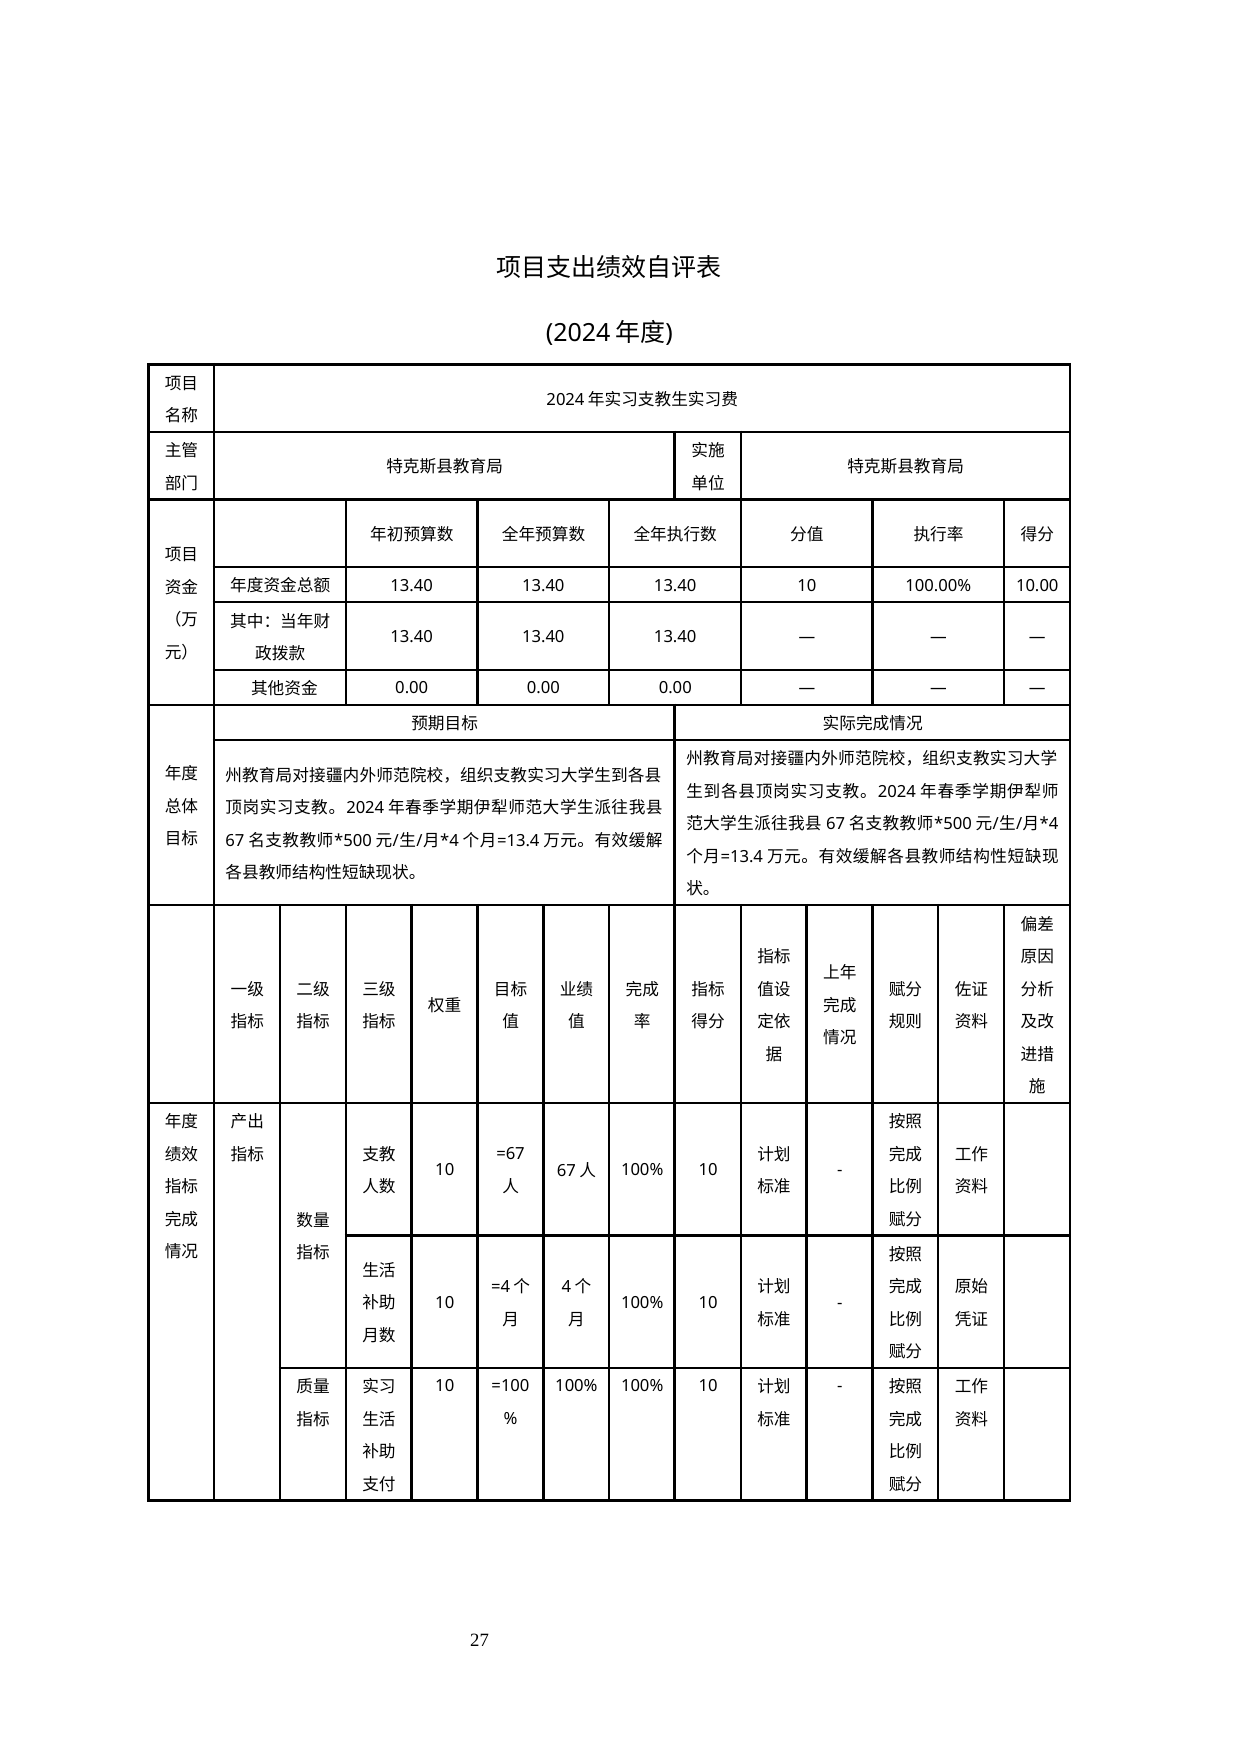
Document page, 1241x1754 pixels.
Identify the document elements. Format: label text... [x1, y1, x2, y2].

table_cell 实际完成情况 [676, 706, 1069, 739]
table_cell 13.40 [610, 603, 740, 668]
table_header 项目支出绩效自评表 [148, 233, 1070, 298]
table_cell — [874, 603, 1003, 668]
table_cell 10 [676, 1104, 740, 1234]
table_cell 67人 [545, 1104, 608, 1234]
table_cell 年初预算数 [347, 501, 476, 566]
table_cell 10 [413, 1104, 476, 1234]
table_cell 州教育局对接疆内外师范院校，组织支教实习大学生到各县顶岗实习支教。2024年春季学期伊犁师范大学生派往我县67名支教教师*500元/生/月*4个月=13.4万元。有效缓解各县教师结构性短缺现状。 [215, 741, 673, 904]
table_cell 13.40 [347, 603, 476, 668]
table_cell 预期目标 [215, 706, 673, 739]
table_cell 13.40 [610, 568, 740, 601]
table_cell 4个月 [545, 1237, 608, 1367]
table_cell 完成率 [610, 906, 673, 1101]
table_cell 其中：当年财政拨款 [215, 603, 345, 668]
table_cell 2024年实习支教生实习费 [215, 366, 1069, 431]
table_cell 13.40 [347, 568, 476, 601]
table_cell 13.40 [479, 568, 608, 601]
table_cell 工作资料 [939, 1104, 1003, 1234]
table_cell — [1005, 671, 1069, 703]
table_cell 100% [610, 1369, 673, 1499]
table_cell 年度资金总额 [215, 568, 345, 601]
table_cell 10 [676, 1369, 740, 1499]
table_cell 数量指标 [281, 1104, 345, 1367]
table_cell 100% [545, 1369, 608, 1499]
table_cell 一级指标 [215, 906, 279, 1101]
table_cell 三级指标 [347, 906, 410, 1101]
table_cell =67人 [479, 1104, 542, 1234]
table_cell 13.40 [479, 603, 608, 668]
table_cell 项目资金（万元） [150, 501, 213, 703]
table_cell 计划标准 [742, 1104, 805, 1234]
table_cell 权重 [413, 906, 476, 1101]
table_cell 特克斯县教育局 [215, 433, 673, 498]
table_cell 目标值 [479, 906, 542, 1101]
table_cell 0.00 [479, 671, 608, 703]
table_cell — [874, 671, 1003, 703]
table_cell [1005, 1104, 1069, 1234]
table_cell 指标值设定依据 [742, 906, 805, 1101]
table_cell - [808, 1237, 871, 1367]
table_cell 州教育局对接疆内外师范院校，组织支教实习大学生到各县顶岗实习支教。2024年春季学期伊犁师范大学生派往我县67名支教教师*500元/生/月*4个月=13.4万元。有效缓解各县教师结构性短缺现状。 [676, 741, 1069, 904]
table_cell 二级指标 [281, 906, 345, 1101]
table_cell 100% [610, 1237, 673, 1367]
table_cell 按照完成比例赋分 [874, 1104, 937, 1234]
table_cell 10 [742, 568, 871, 601]
table_cell 全年预算数 [479, 501, 608, 566]
table_cell =100% [479, 1369, 542, 1499]
table_cell 项目名称 [150, 366, 213, 431]
table_cell 10.00 [1005, 568, 1069, 601]
table_cell [1005, 1237, 1069, 1367]
table_cell 业绩值 [545, 906, 608, 1101]
table_cell 其他资金 [215, 671, 345, 703]
table_cell (2024年度) [148, 298, 1070, 363]
table_cell 计划标准 [742, 1237, 805, 1367]
table_cell 原始凭证 [939, 1237, 1003, 1367]
table_cell [150, 906, 213, 1101]
table_cell 0.00 [610, 671, 740, 703]
table_cell 100.00% [874, 568, 1003, 601]
table_cell 产出指标 [215, 1104, 279, 1499]
table_cell 分值 [742, 501, 871, 566]
table_cell 计划标准 [742, 1369, 805, 1499]
table_cell 得分 [1005, 501, 1069, 566]
table_cell 执行率 [874, 501, 1003, 566]
table_cell 0.00 [347, 671, 476, 703]
table_cell [215, 501, 345, 566]
table_cell 年度总体目标 [150, 706, 213, 904]
table_cell 工作资料 [939, 1369, 1003, 1499]
table_cell 偏差原因分析及改进措施 [1005, 906, 1069, 1101]
table_cell 10 [413, 1369, 476, 1499]
table_cell 生活补助月数 [347, 1237, 410, 1367]
table_cell [1005, 1369, 1069, 1499]
table_cell 100% [610, 1104, 673, 1234]
table_cell 实施单位 [676, 433, 740, 498]
table_cell 按照完成比例赋分 [874, 1369, 937, 1499]
table_cell 指标得分 [676, 906, 740, 1101]
table_cell 全年执行数 [610, 501, 740, 566]
table_cell 赋分规则 [874, 906, 937, 1101]
table_cell — [1005, 603, 1069, 668]
table_cell 主管部门 [150, 433, 213, 498]
table_cell =4个月 [479, 1237, 542, 1367]
table_cell 上年完成情况 [808, 906, 871, 1101]
table_cell 佐证资料 [939, 906, 1003, 1101]
table_cell 实习生活补助支付准确率 [347, 1369, 410, 1499]
table_cell - [808, 1369, 871, 1499]
table_cell 年度绩效指标完成情况 [150, 1104, 213, 1499]
table_cell 按照完成比例赋分 [874, 1237, 937, 1367]
table_cell 10 [413, 1237, 476, 1367]
table_cell 质量指标 [281, 1369, 345, 1499]
table_cell - [808, 1104, 871, 1234]
table_cell 特克斯县教育局 [742, 433, 1069, 498]
table_cell — [742, 603, 871, 668]
table_cell 支教人数 [347, 1104, 410, 1234]
table_cell — [742, 671, 871, 703]
table_cell 10 [676, 1237, 740, 1367]
